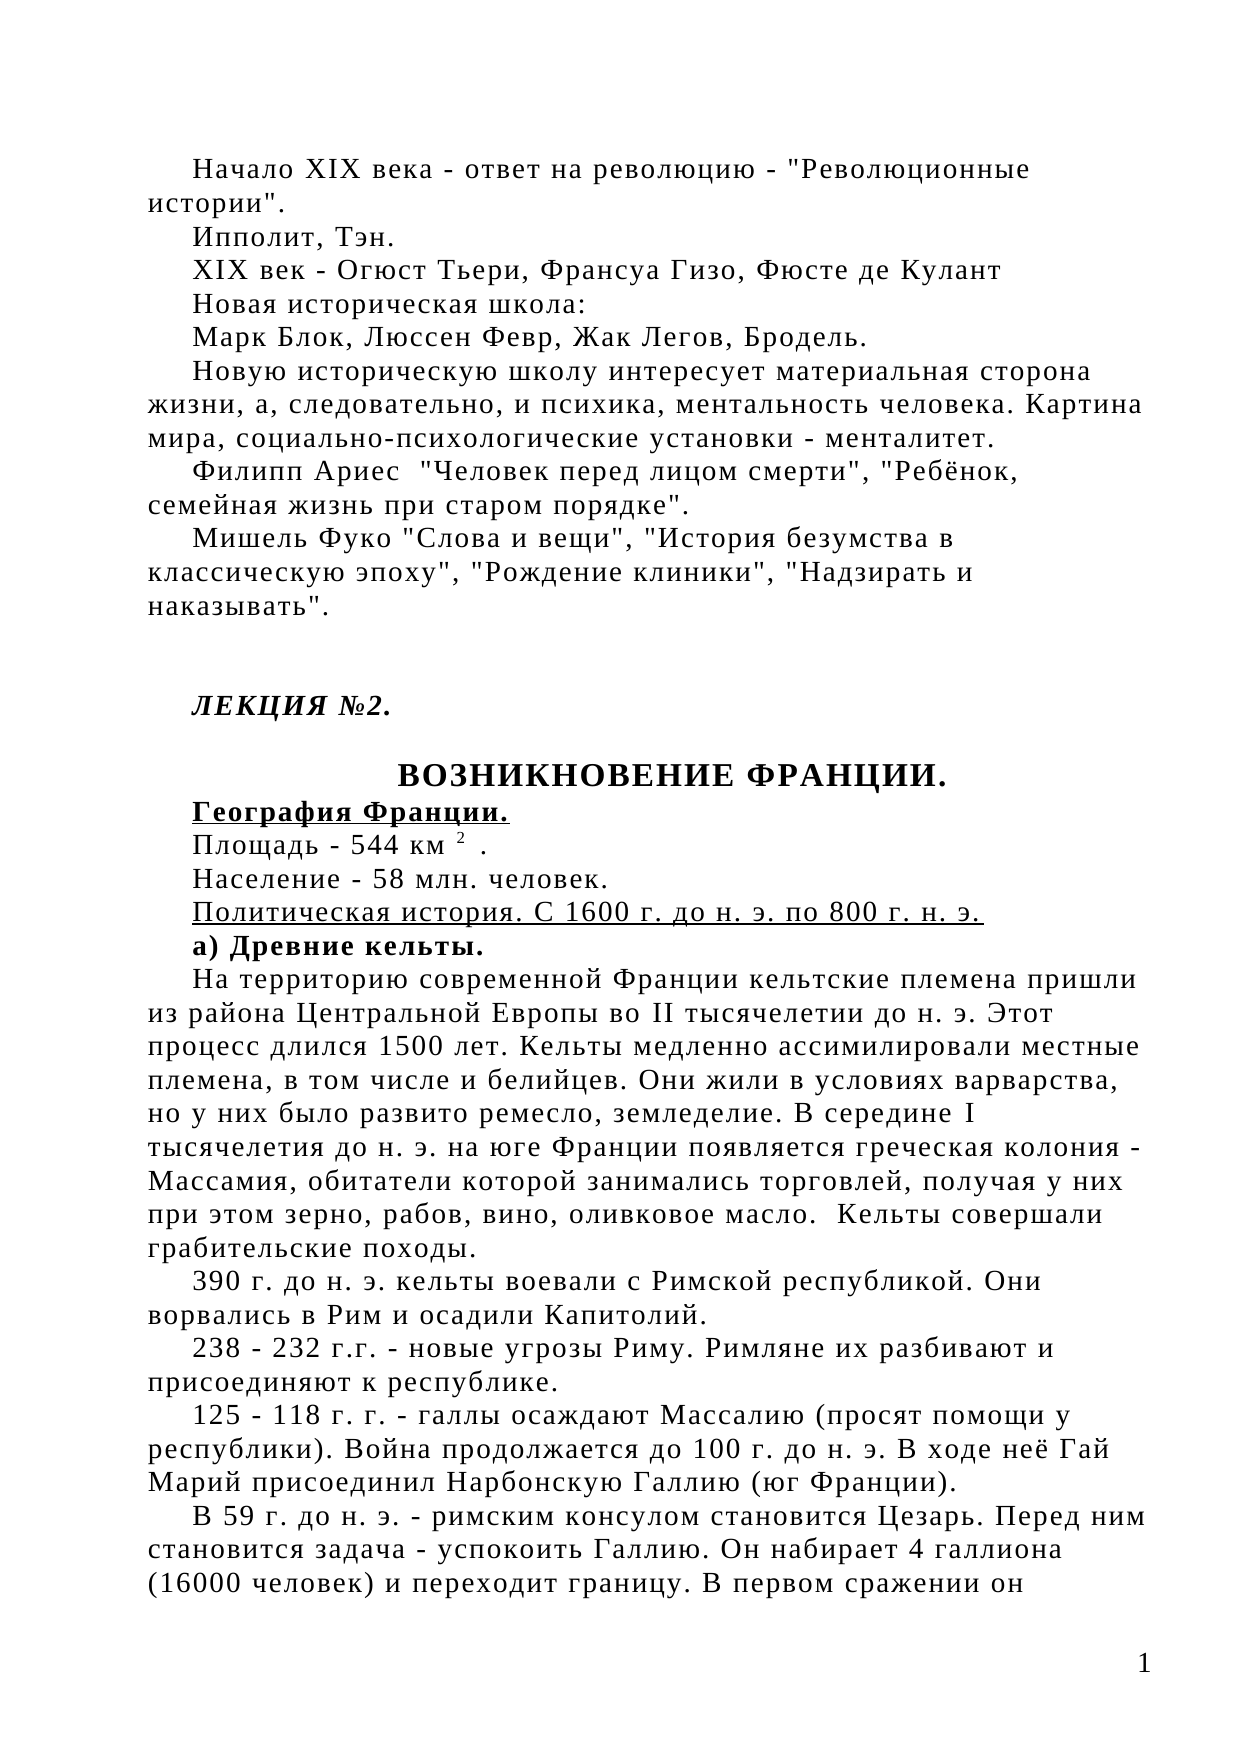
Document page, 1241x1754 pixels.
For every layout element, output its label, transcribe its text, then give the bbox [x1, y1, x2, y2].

text XIX век - Огюст Тьери, Франсуа Гизо, Фюсте де Кулант [148, 252, 1152, 286]
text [148, 1498, 1152, 1599]
text ЛЕКЦИЯ №2. [148, 688, 1152, 722]
text Филипп Ариес "Человек перед лицом смерти", "Ребёнок, семейная жизнь при старом порядке". [148, 453, 1152, 521]
text а) Древние кельты. [148, 928, 1152, 961]
text География Франции. [148, 794, 1152, 827]
text Политическая история. С 1600 г. до н. э. по 800 г. н. э. [148, 894, 1152, 928]
text Новая историческая школа: [148, 286, 1152, 319]
text Ипполит, Тэн. [148, 219, 1152, 252]
text 390 г. до н. э. кельты воевали с Римской республикой. Они ворвались в Рим и осадили Капитолий. [148, 1263, 1152, 1330]
text Мишель Фуко "Слова и вещи", "История безумства в классическую эпоху", "Рождение клиники", "Надзирать и наказывать". [148, 521, 1152, 621]
text Начало XIX века - ответ на революцию - "Революционные истории". [148, 152, 1152, 219]
text Марк Блок, Люссен Февр, Жак Легов, Бродель. [148, 319, 1152, 353]
text Площадь - 544 км 2 . [148, 827, 1152, 861]
text Новую историческую школу интересует материальная сторона жизни, а, следовательно, и психика, ментальность человека. Картина мира, социально-психологические установки - менталитет. [148, 353, 1152, 453]
text 238 - 232 г.г. - новые угрозы Риму. Римляне их разбивают и присоединяют к республике. [148, 1330, 1152, 1397]
text На территорию современной Франции кельтские племена пришли из района Центральной Европы во II тысячелетии до н. э. Этот процесс длился 1500 лет. Кельты медленно ассимилировали местные племена, в том числе и белийцев. Они жили в условиях варварства, но у них было развито ремесло, земледелие. В середине I тысячелетия до н. э. на юге Франции появляется греческая колония - Массамия, обитатели которой занимались торговлей, получая у них при этом зерно, рабов, вино, оливковое масло. Кельты совершали грабительские походы. [148, 961, 1152, 1263]
text Население - 58 млн. человек. [148, 861, 1152, 894]
text 125 - 118 г. г. - галлы осаждают Массалию (просят помощи у республики). Война продолжается до 100 г. до н. э. В ходе неё Гай Марий присоединил Нарбонскую Галлию (юг Франции). [148, 1397, 1152, 1498]
text ВОЗНИКНОВЕНИЕ ФРАНЦИИ. [148, 755, 1152, 794]
